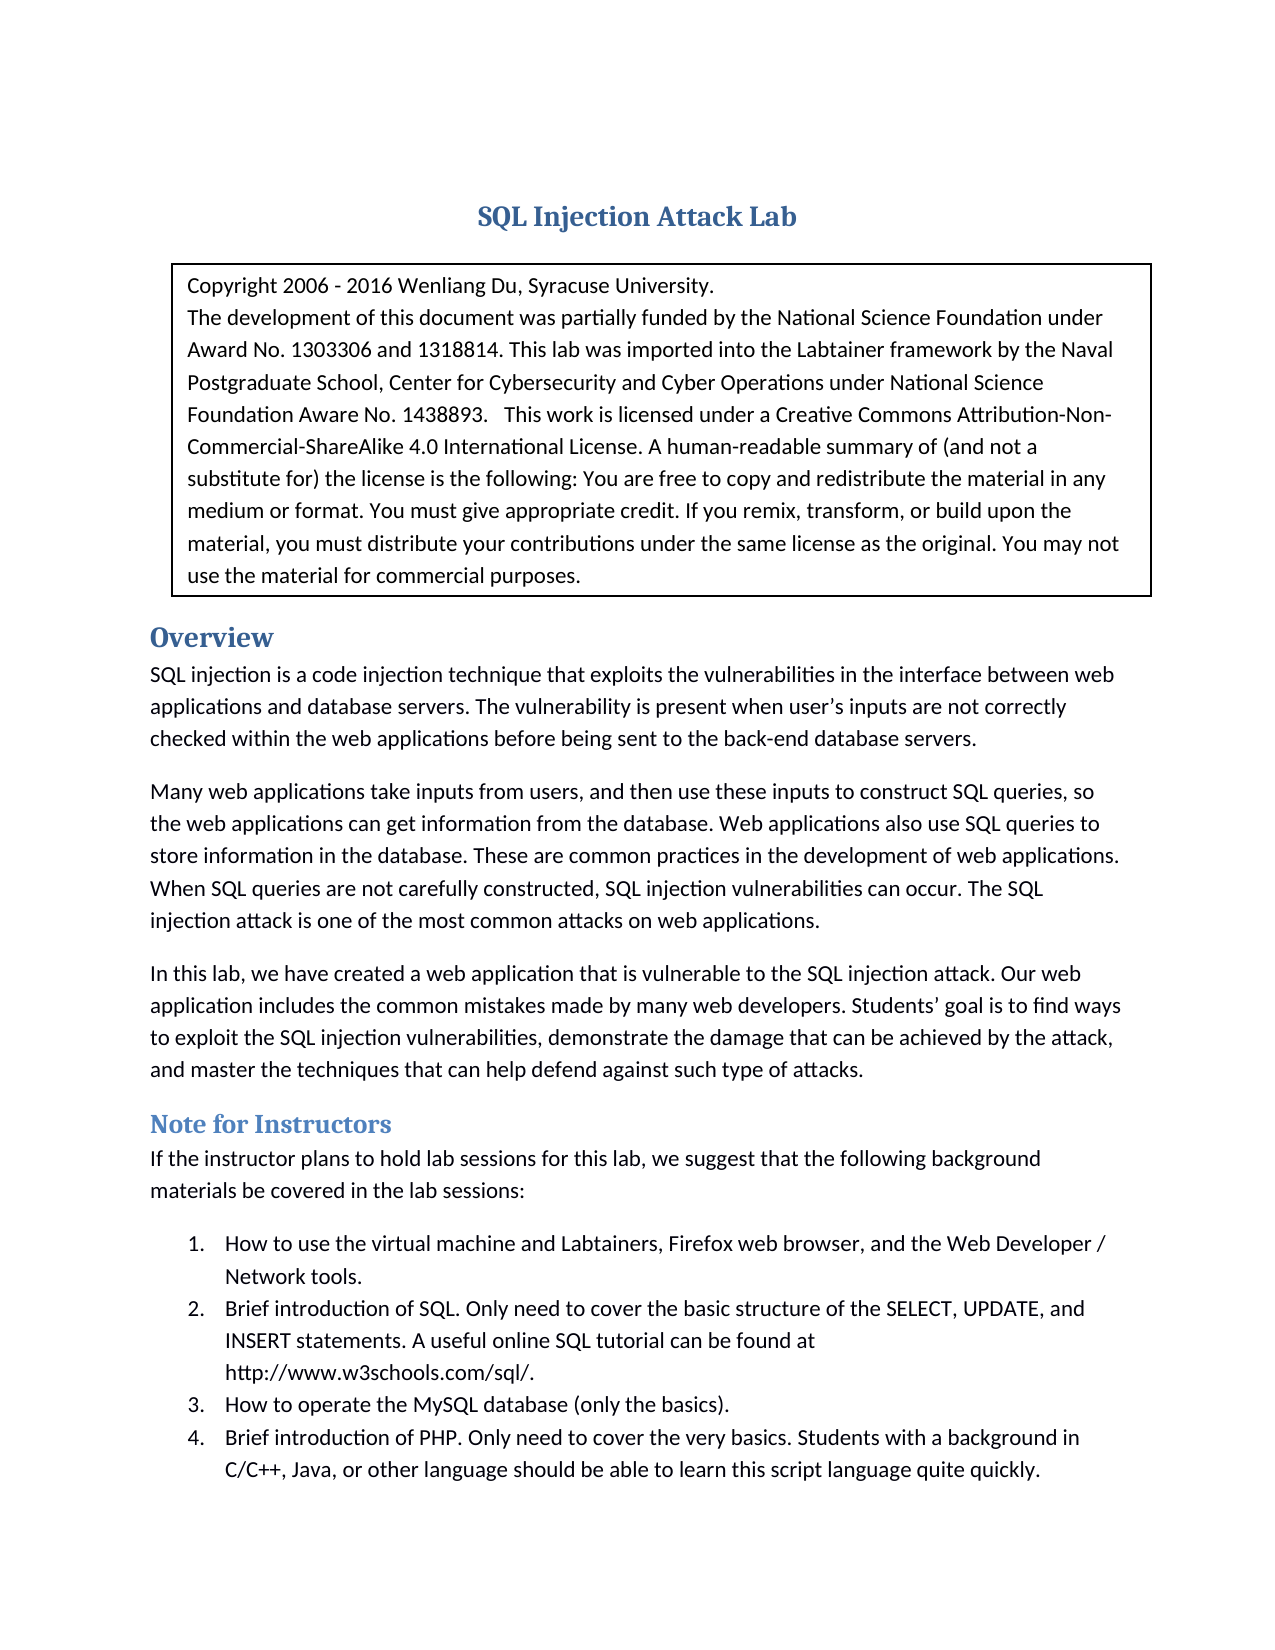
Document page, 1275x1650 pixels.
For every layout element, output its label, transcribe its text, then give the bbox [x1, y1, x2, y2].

list Brief introduction of PHP. Only need to cover the very basics. Students with a background in C/C++, Java, or other language should be able to learn this script language quite quickly. [187, 1423, 1125, 1483]
subtitle SQL Injection Attack Lab [150, 200, 1125, 233]
list Brief introduction of SQL. Only need to cover the basic structure of the SELECT, UPDATE, and INSERT statements. A useful online SQL tutorial can be found at http://www.w3schools.com/sql/. [187, 1294, 1125, 1386]
text Many web applications take inputs from users, and then use these inputs to construct SQL queries, so the web applications can get information from the database. Web applications also use SQL queries to store information in the database. These are common practices in the development of web applications. When SQL queries are not carefully constructed, SQL injection vulnerabilities can occur. The SQL injection attack is one of the most common attacks on web applications. [150, 777, 1125, 934]
subtitle Note for Instructors [150, 1109, 1125, 1140]
list How to operate the MySQL database (only the basics). [187, 1391, 1125, 1418]
text In this lab, we have created a web application that is vulnerable to the SQL injection attack. Our web application includes the common mistakes made by many web developers. Students’ goal is to find ways to exploit the SQL injection vulnerabilities, demonstrate the damage that can be achieved by the attack, and master the techniques that can help defend against such type of attacks. [150, 959, 1125, 1084]
text If the instructor plans to hold lab sessions for this lab, we suggest that the following background materials be covered in the lab sessions: [150, 1144, 1125, 1204]
subtitle Overview [150, 621, 1125, 655]
text SQL injection is a code injection technique that exploits the vulnerabilities in the interface between web applications and database servers. The vulnerability is present when user’s inputs are not correctly checked within the web applications before being sent to the back-end database servers. [150, 660, 1125, 752]
list How to use the virtual machine and Labtainers, Firefox web browser, and the Web Developer / Network tools. [187, 1229, 1125, 1290]
